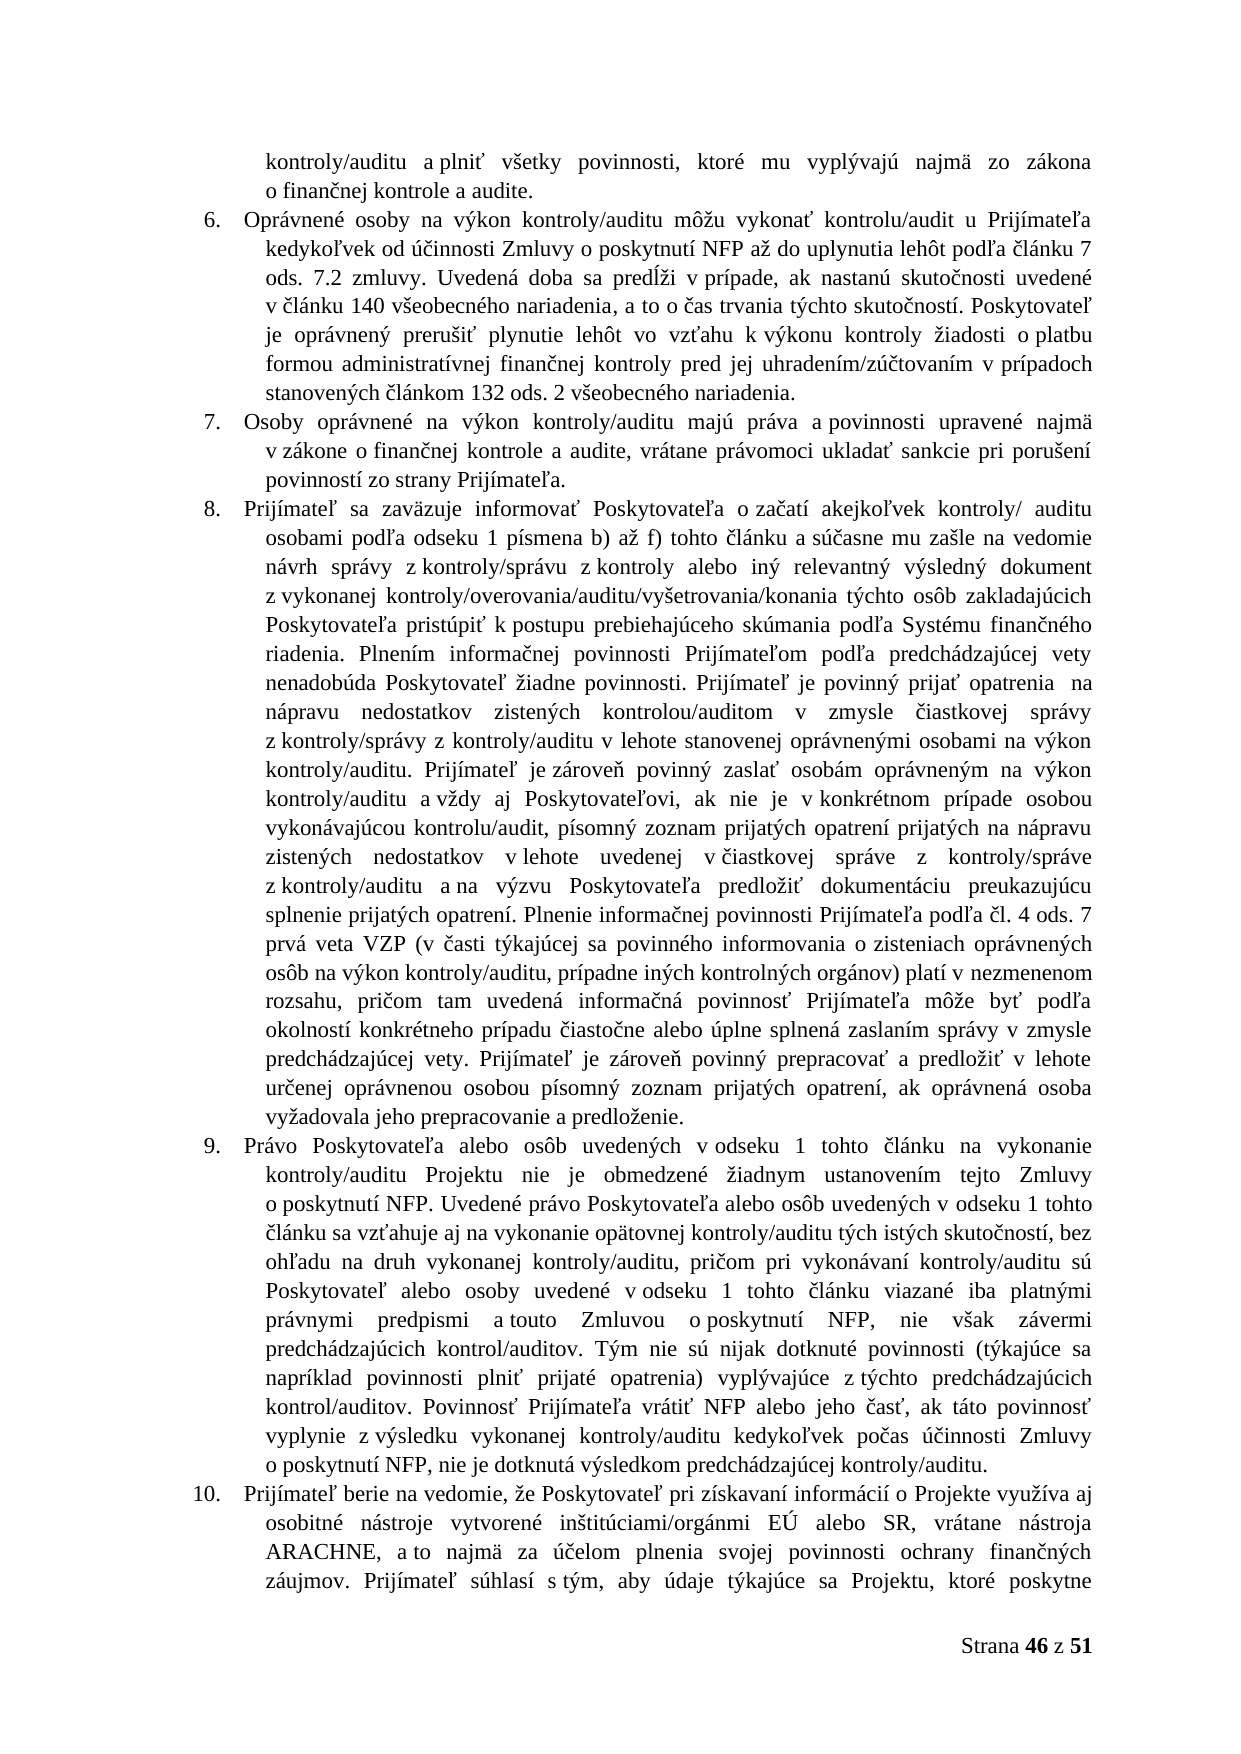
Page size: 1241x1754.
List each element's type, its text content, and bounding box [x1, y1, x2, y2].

list Oprávnené osoby na výkon kontroly/auditu môžu vykonať kontrolu/audit u Prijímateľa kedykoľvek od účinnosti Zmluvy o poskytnutí NFP až do uplynutia lehôt podľa článku 7 ods. 7.2 zmluvy. Uvedená doba sa predĺži v prípade, ak nastanú skutočnosti uvedené v článku 140 všeobecného nariadenia, a to o čas trvania týchto skutočností. Poskytovateľ je oprávnený prerušiť plynutie lehôt vo vzťahu k výkonu kontroly žiadosti o platbu formou administratívnej finančnej kontroly pred jej uhradením/zúčtovaním v prípadoch stanovených článkom 132 ods. 2 všeobecného nariadenia. [221, 206, 1092, 406]
list Prijímateľ sa zaväzuje informovať Poskytovateľa o začatí akejkoľvek kontroly/ auditu osobami podľa odseku 1 písmena b) až f) tohto článku a súčasne mu zašle na vedomie návrh správy z kontroly/správu z kontroly alebo iný relevantný výsledný dokument z vykonanej kontroly/overovania/auditu/vyšetrovania/konania týchto osôb zakladajúcich Poskytovateľa pristúpiť k postupu prebiehajúceho skúmania podľa Systému finančného riadenia. Plnením informačnej povinnosti Prijímateľom podľa predchádzajúcej vety nenadobúda Poskytovateľ žiadne povinnosti. Prijímateľ je povinný prijať opatrenia na nápravu nedostatkov zistených kontrolou/auditom v zmysle čiastkovej správy z kontroly/správy z kontroly/auditu v lehote stanovenej oprávnenými osobami na výkon kontroly/auditu. Prijímateľ je zároveň povinný zaslať osobám oprávneným na výkon kontroly/auditu a vždy aj Poskytovateľovi, ak nie je v konkrétnom prípade osobou vykonávajúcou kontrolu/audit, písomný zoznam prijatých opatrení prijatých na nápravu zistených nedostatkov v lehote uvedenej v čiastkovej správe z kontroly/správe z kontroly/auditu a na výzvu Poskytovateľa predložiť dokumentáciu preukazujúcu splnenie prijatých opatrení. Plnenie informačnej povinnosti Prijímateľa podľa čl. 4 ods. 7 prvá veta VZP (v časti týkajúcej sa povinného informovania o zisteniach oprávnených osôb na výkon kontroly/auditu, prípadne iných kontrolných orgánov) platí v nezmenenom rozsahu, pričom tam uvedená informačná povinnosť Prijímateľa môže byť podľa okolností konkrétneho prípadu čiastočne alebo úplne splnená zaslaním správy v zmysle predchádzajúcej vety. Prijímateľ je zároveň povinný prepracovať a predložiť v lehote určenej oprávnenou osobou písomný zoznam prijatých opatrení, ak oprávnená osoba vyžadovala jeho prepracovanie a predloženie. [221, 495, 1092, 1130]
list Osoby oprávnené na výkon kontroly/auditu majú práva a povinnosti upravené najmä v zákone o finančnej kontrole a audite, vrátane právomoci ukladať sankcie pri porušení povinností zo strany Prijímateľa. [221, 408, 1092, 493]
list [221, 148, 1092, 203]
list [221, 1480, 1092, 1593]
list Právo Poskytovateľa alebo osôb uvedených v odseku 1 tohto článku na vykonanie kontroly/auditu Projektu nie je obmedzené žiadnym ustanovením tejto Zmluvy o poskytnutí NFP. Uvedené právo Poskytovateľa alebo osôb uvedených v odseku 1 tohto článku sa vzťahuje aj na vykonanie opätovnej kontroly/auditu tých istých skutočností, bez ohľadu na druh vykonanej kontroly/auditu, pričom pri vykonávaní kontroly/auditu sú Poskytovateľ alebo osoby uvedené v odseku 1 tohto článku viazané iba platnými právnymi predpismi a touto Zmluvou o poskytnutí NFP, nie však závermi predchádzajúcich kontrol/auditov. Tým nie sú nijak dotknuté povinnosti (týkajúce sa napríklad povinnosti plniť prijaté opatrenia) vyplývajúce z týchto predchádzajúcich kontrol/auditov. Povinnosť Prijímateľa vrátiť NFP alebo jeho časť, ak táto povinnosť vyplynie z výsledku vykonanej kontroly/auditu kedykoľvek počas účinnosti Zmluvy o poskytnutí NFP, nie je dotknutá výsledkom predchádzajúcej kontroly/auditu. [221, 1132, 1092, 1477]
